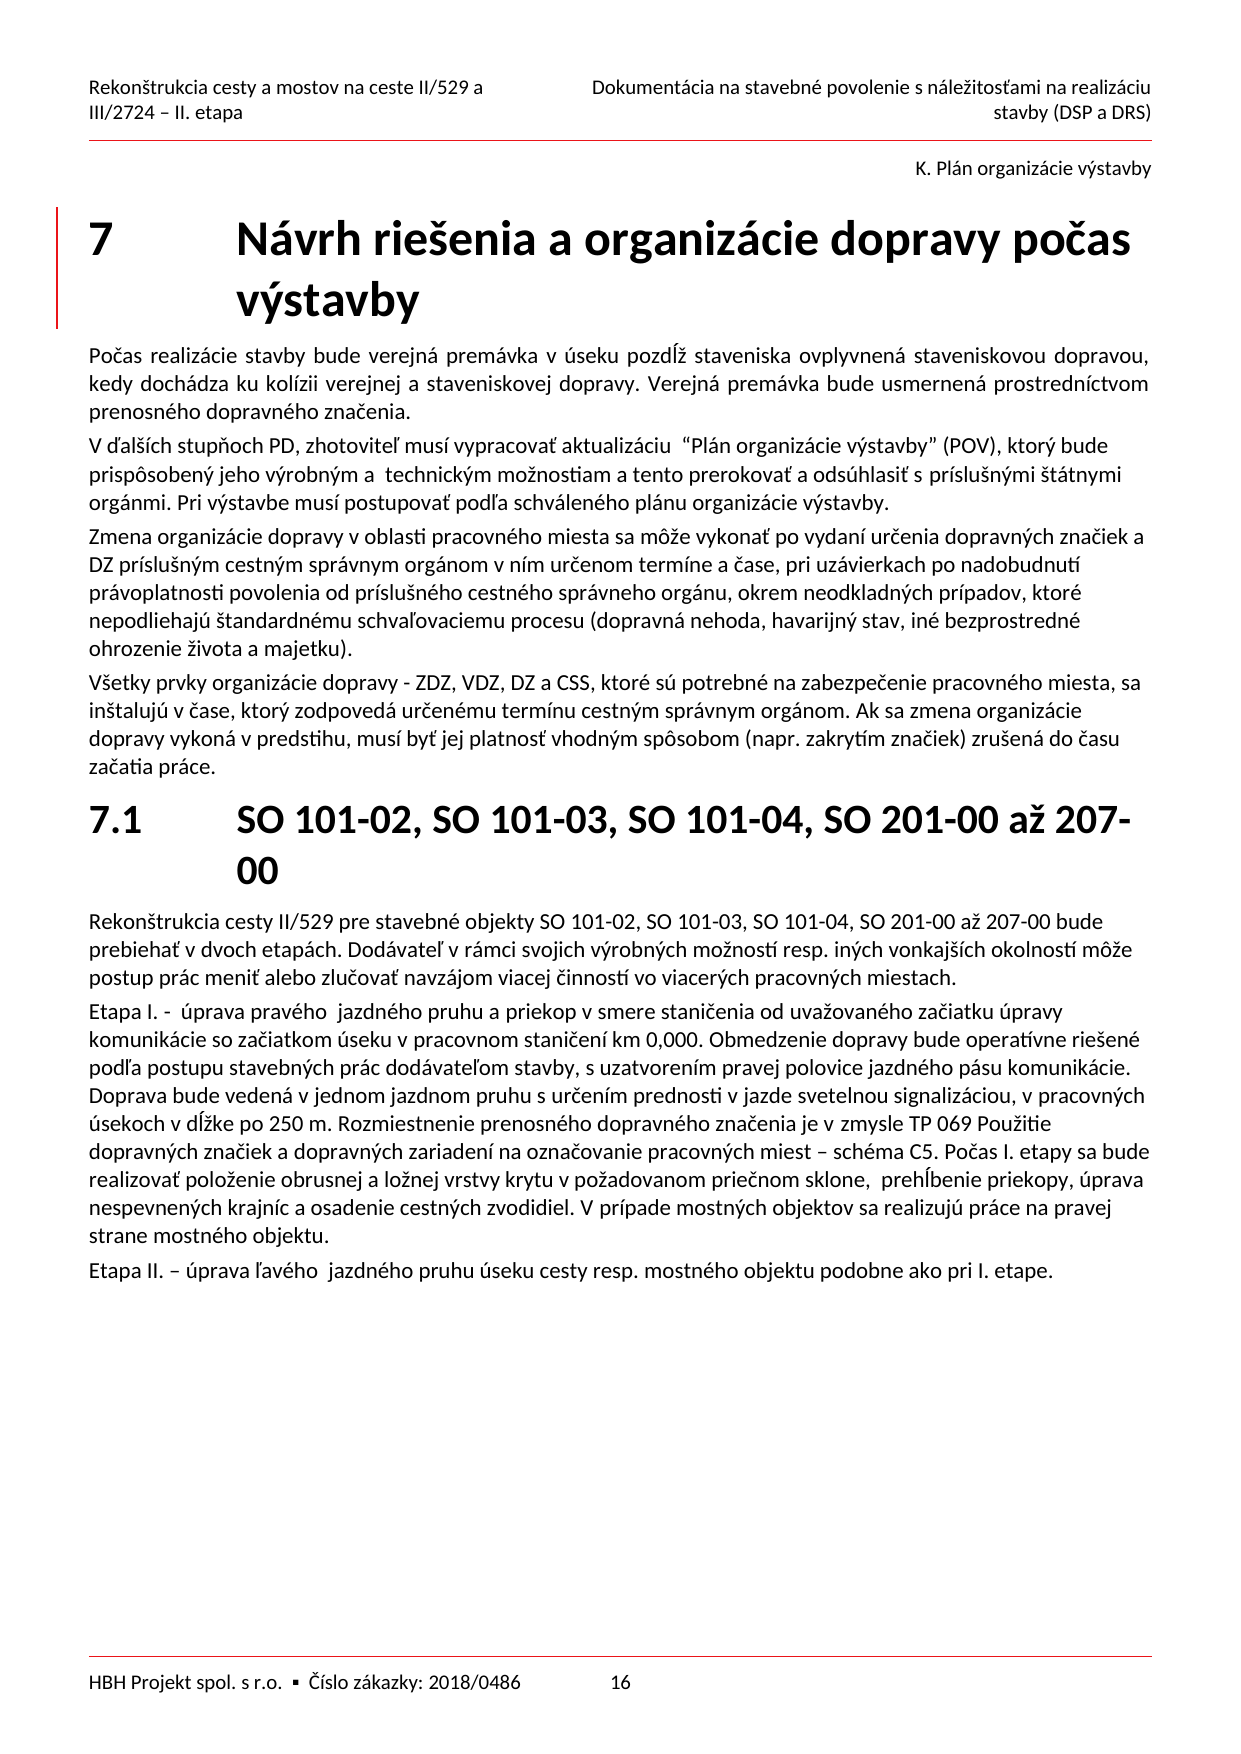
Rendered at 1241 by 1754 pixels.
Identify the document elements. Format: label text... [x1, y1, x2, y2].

text Etapa I. - úprava pravého jazdného pruhu a priekop v smere staničenia od uvažovaného začiatku úpravy komunikácie so začiatkom úseku v pracovnom staničení km 0,000. Obmedzenie dopravy bude operatívne riešené podľa postupu stavebných prác dodávateľom stavby, s uzatvorením pravej polovice jazdného pásu komunikácie. Doprava bude vedená v jednom jazdnom pruhu s určením prednosti v jazde svetelnou signalizáciou, v pracovných úsekoch v dĺžke po 250 m. Rozmiestnenie prenosného dopravného značenia je v zmysle TP 069 Použitie dopravných značiek a dopravných zariadení na označovanie pracovných miest – schéma C5. Počas I. etapy sa bude realizovať položenie obrusnej a ložnej vrstvy krytu v požadovanom priečnom sklone, prehĺbenie priekopy, úprava nespevnených krajníc a osadenie cestných zvodidiel. V prípade mostných objektov sa realizujú práce na pravej strane mostného objektu. [89, 997, 1152, 1249]
subtitle SO 101-02, SO 101-03, SO 101-04, SO 201-00 až 207-00 [89, 793, 1152, 894]
text V ďalších stupňoch PD, zhotoviteľ musí vypracovať aktualizáciu “Plán organizácie výstavby” (POV), ktorý bude prispôsobený jeho výrobným a technickým možnostiam a tento prerokovať a odsúhlasiť s príslušnými štátnymi orgánmi. Pri výstavbe musí postupovať podľa schváleného plánu organizácie výstavby. [89, 432, 1152, 516]
text Zmena organizácie dopravy v oblasti pracovného miesta sa môže vykonať po vydaní určenia dopravných značiek a DZ príslušným cestným správnym orgánom v ním určenom termíne a čase, pri uzávierkach po nadobudnutí právoplatnosti povolenia od príslušného cestného správneho orgánu, okrem neodkladných prípadov, ktoré nepodliehajú štandardnému schvaľovaciemu procesu (dopravná nehoda, havarijný stav, iné bezprostredné ohrozenie života a majetku). [89, 522, 1152, 662]
text Etapa II. – úprava ľavého jazdného pruhu úseku cesty resp. mostného objektu podobne ako pri I. etape. [89, 1256, 1152, 1284]
text Počas realizácie stavby bude verejná premávka v úseku pozdĺž staveniska ovplyvnená staveniskovou dopravou, kedy dochádza ku kolízii verejnej a staveniskovej dopravy. Verejná premávka bude usmernená prostredníctvom prenosného dopravného značenia. [89, 341, 1152, 425]
subtitle Návrh riešenia a organizácie dopravy počas výstavby [89, 207, 1152, 329]
text Všetky prvky organizácie dopravy - ZDZ, VDZ, DZ a CSS, ktoré sú potrebné na zabezpečenie pracovného miesta, sa inštalujú v čase, ktorý zodpovedá určenému termínu cestným správnym orgánom. Ak sa zmena organizácie dopravy vykoná v predstihu, musí byť jej platnosť vhodným spôsobom (napr. zakrytím značiek) zrušená do času začatia práce. [89, 668, 1152, 780]
text Rekonštrukcia cesty II/529 pre stavebné objekty SO 101-02, SO 101-03, SO 101-04, SO 201-00 až 207-00 bude prebiehať v dvoch etapách. Dodávateľ v rámci svojich výrobných možností resp. iných vonkajších okolností môže postup prác meniť alebo zlučovať navzájom viacej činností vo viacerých pracovných miestach. [89, 907, 1152, 991]
